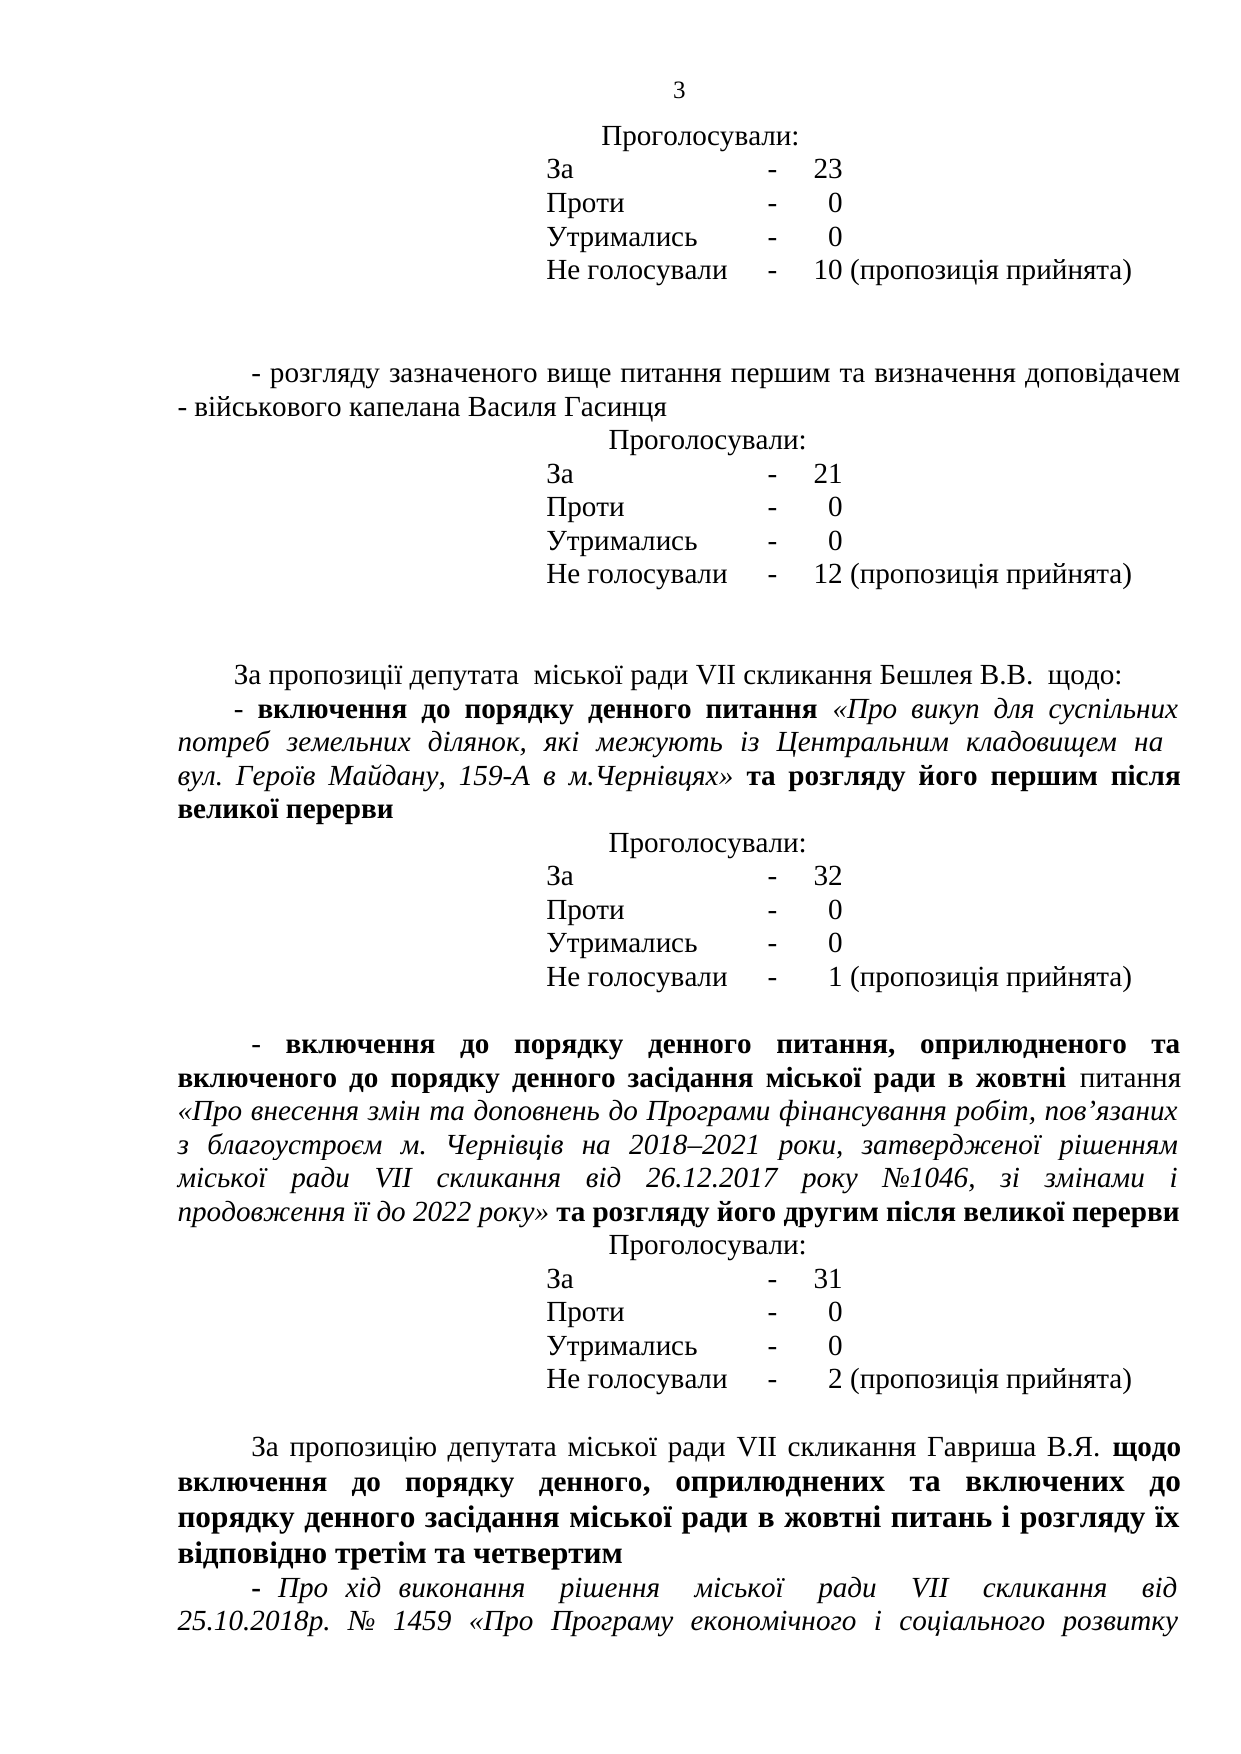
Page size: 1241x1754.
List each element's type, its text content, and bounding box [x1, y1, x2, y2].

text Проти - 0 [472, 892, 1181, 926]
text - включення до порядку денного питання, оприлюдненого та включеного до порядку денного засідання міської ради в жовтні питання «Про внесення змін та доповнень до Програми фінансування робіт, пов’язаних з благоустроєм м. Чернівців на 2018–2021 роки, затвердженої рішенням міської ради VII скликання від 26.12.2017 року №1046, зі змінами і продовження її до 2022 року» та розгляду його другим після великої перерви [177, 1026, 1181, 1227]
text Не голосували - 12 (пропозиція прийнята) [472, 557, 1181, 590]
text - включення до порядку денного питання «Про викуп для суспільних потреб земельних ділянок, які межують із Центральним кладовищем на вул. Героїв Майдану, 159-А в м.Чернівцях» та розгляду його першим після великої перерви [177, 691, 1181, 825]
text Проти - 0 [472, 1294, 1181, 1328]
text Проголосували: [177, 825, 1181, 858]
text За - 31 [472, 1261, 1181, 1294]
text Не голосували - 10 (пропозиція прийнята) [472, 252, 1181, 286]
text Проголосували: [177, 1227, 1181, 1261]
text За - 32 [472, 858, 1181, 892]
text За - 23 [472, 152, 1181, 185]
text Проголосували: [177, 422, 1181, 456]
text Утримались - 0 [472, 219, 1181, 252]
text Утримались - 0 [472, 1328, 1181, 1362]
text Утримались - 0 [472, 926, 1181, 959]
text Проголосували: [177, 118, 1181, 152]
text - розгляду зазначеного вище питання першим та визначення доповідачем - військового капелана Василя Гасинця [177, 355, 1181, 422]
text Проти - 0 [472, 185, 1181, 219]
text Не голосували - 2 (пропозиція прийнята) [472, 1362, 1181, 1395]
text За пропозиції депутата міської ради VІІ скликання Бешлея В.В. щодо: [177, 657, 1181, 691]
text Проти - 0 [472, 489, 1181, 523]
text За пропозицію депутата міської ради VІІ скликання Гавриша В.Я. щодо включення до порядку денного, оприлюднених та включених до порядку денного засідання міської ради в жовтні питань і розгляду їх відповідно третім та четвертим [177, 1429, 1181, 1570]
text Утримались - 0 [472, 523, 1181, 557]
text За - 21 [472, 456, 1181, 489]
text Не голосували - 1 (пропозиція прийнята) [472, 959, 1181, 993]
